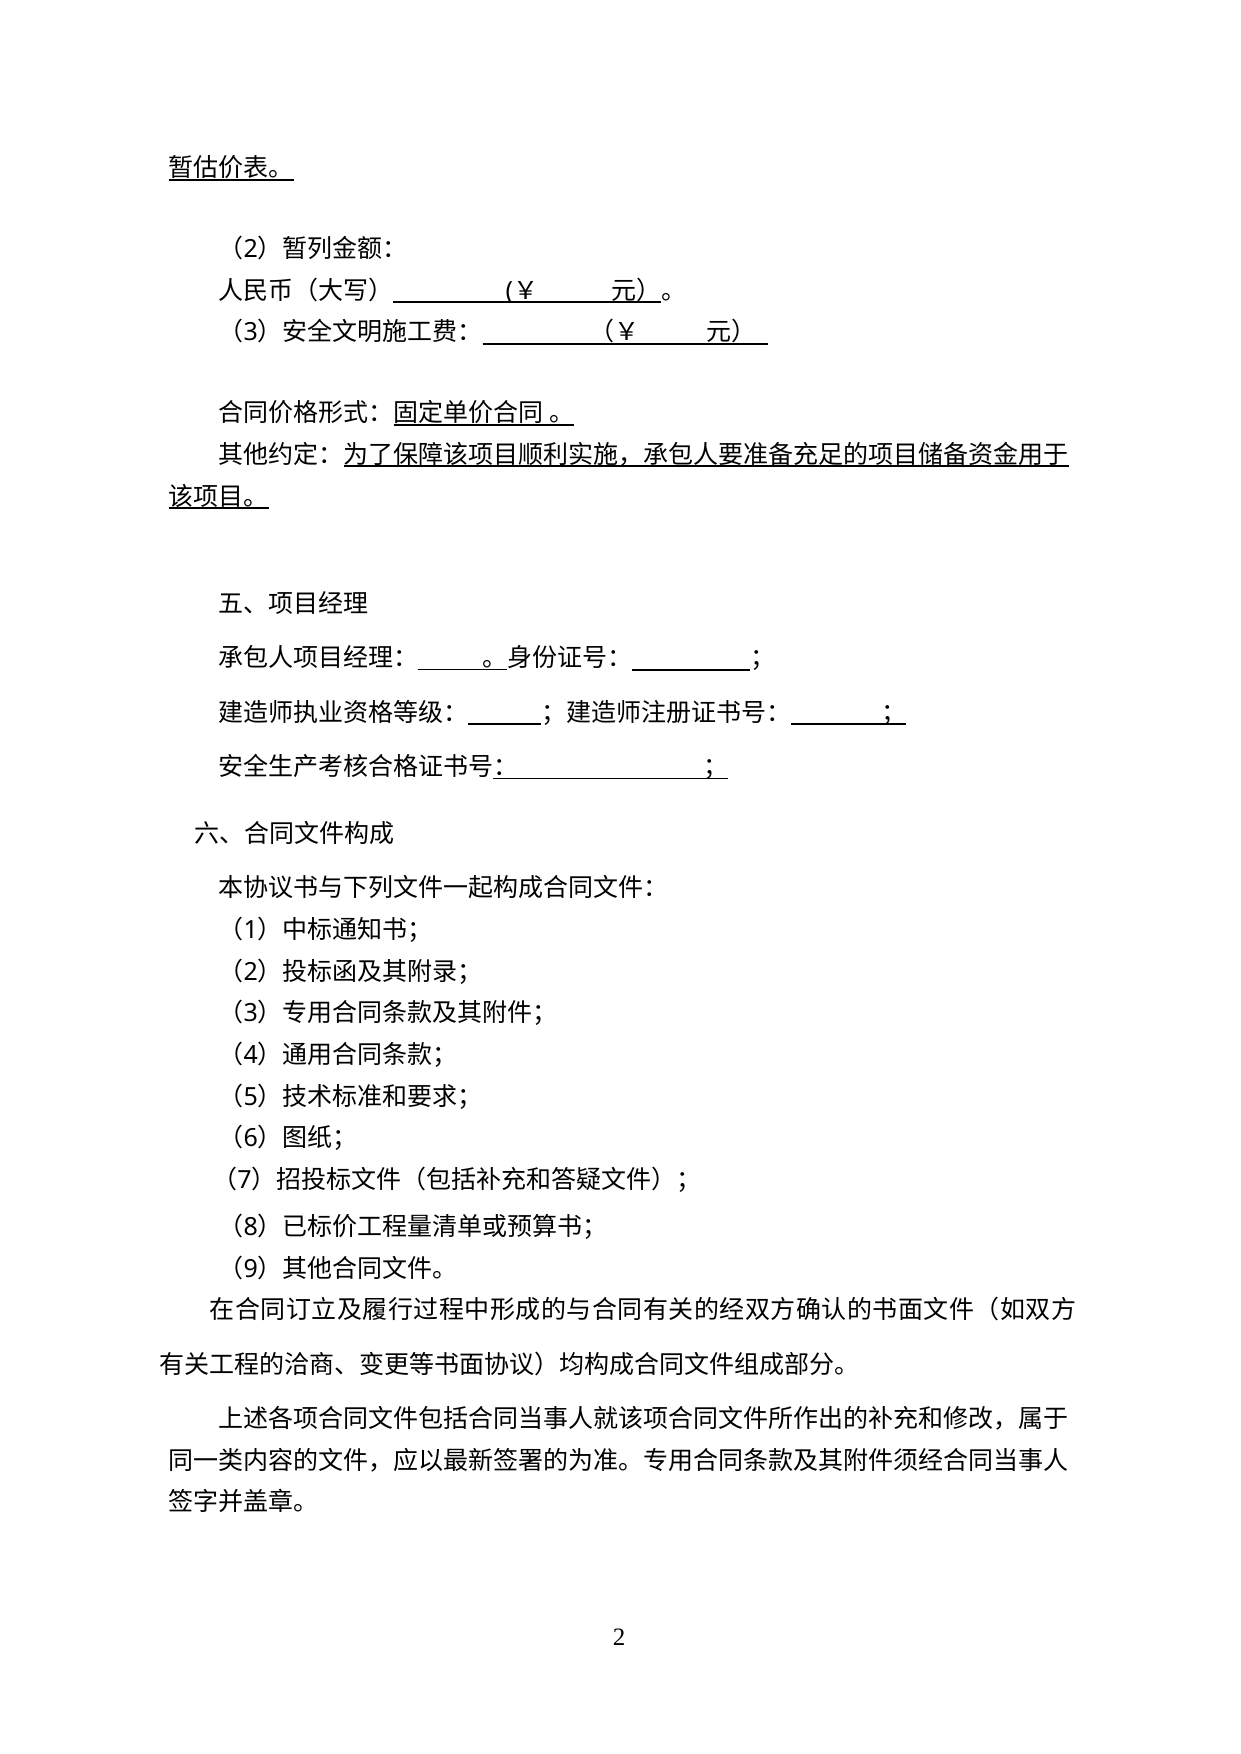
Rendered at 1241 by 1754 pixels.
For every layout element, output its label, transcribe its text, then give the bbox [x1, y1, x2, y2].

text 上述各项合同文件包括合同当事人就该项合同文件所作出的补充和修改，属于同一类内容的文件，应以最新签署的为准。专用合同条款及其附件须经合同当事人签字并盖章。 [168, 1398, 1069, 1518]
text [168, 148, 1069, 184]
text 承包人项目经理： 。身份证号： ； [168, 638, 1069, 674]
text （2）投标函及其附录； [168, 951, 1069, 987]
text 合同价格形式：固定单价合同 。 [168, 393, 1069, 429]
text （3）安全文明施工费： （￥ 元） [168, 312, 1069, 348]
text 六、合同文件构成 [168, 813, 1069, 850]
text 其他约定：为了保障该项目顺利实施，承包人要准备充足的项目储备资金用于该项目。 [168, 434, 1069, 512]
text （4）通用合同条款； [168, 1034, 1069, 1071]
text 安全生产考核合格证书号： ； [168, 747, 1069, 783]
text 在合同订立及履行过程中形成的与合同有关的经双方确认的书面文件（如双方有关工程的洽商、变更等书面协议）均构成合同文件组成部分。 [159, 1290, 1078, 1380]
text （7）招投标文件（包括补充和答疑文件）； [168, 1159, 1069, 1196]
text （3）专用合同条款及其附件； [168, 993, 1069, 1029]
text 建造师执业资格等级： ；建造师注册证书号： ； [168, 692, 1069, 728]
text （1）中标通知书； [168, 909, 1069, 946]
text （8）已标价工程量清单或预算书； [168, 1206, 1069, 1243]
text （5）技术标准和要求； [168, 1076, 1069, 1112]
text 本协议书与下列文件一起构成合同文件： [168, 868, 1069, 904]
text （2）暂列金额： [168, 228, 1069, 265]
text 五、项目经理 [168, 584, 1069, 620]
text （9）其他合同文件。 [168, 1248, 1069, 1284]
text 人民币（大写） (￥ 元）。 [168, 270, 1069, 306]
text （6）图纸； [168, 1118, 1069, 1154]
